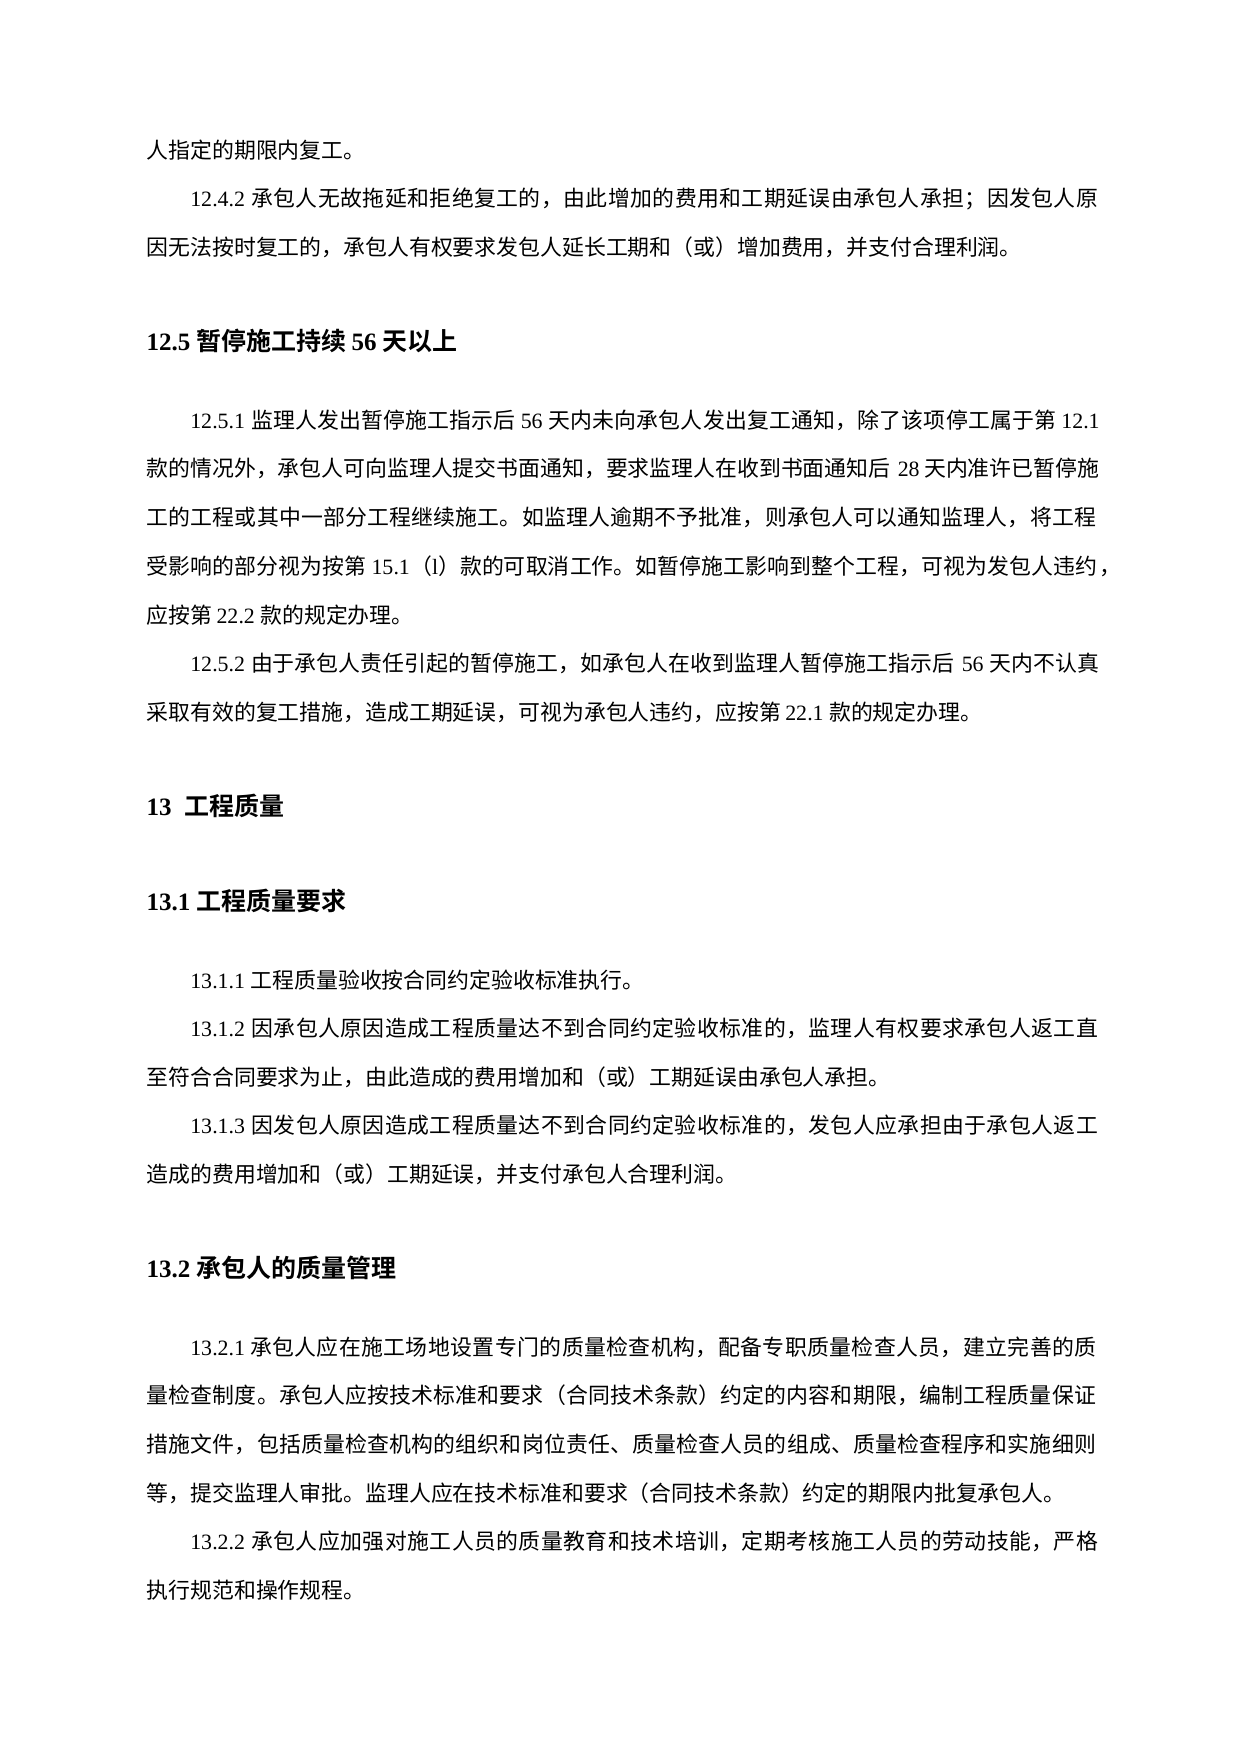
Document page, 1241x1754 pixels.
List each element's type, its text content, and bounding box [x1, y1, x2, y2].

text 12.4.2 承包人无故拖延和拒绝复工的，由此增加的费用和工期延误由承包人承担；因发包人原因无法按时复工的，承包人有权要求发包人延长工期和（或）增加费用，并支付合理利润。 [146, 181, 1100, 262]
text 12.5.1 监理人发出暂停施工指示后56 天内未向承包人发出复工通知，除了该项停工属于第12.1 款的情况外，承包人可向监理人提交书面通知，要求监理人在收到书面通知后28天内准许已暂停施工的工程或其中一部分工程继续施工。如监理人逾期不予批准，则承包人可以通知监理人，将工程受影响的部分视为按第15.1（l）款的可取消工作。如暂停施工影响到整个工程，可视为发包人违约，应按第22.2 款的规定办理。 [146, 402, 1100, 630]
text 13.1.2 因承包人原因造成工程质量达不到合同约定验收标准的，监理人有权要求承包人返工直至符合合同要求为止，由此造成的费用增加和（或）工期延误由承包人承担。 [146, 1011, 1100, 1092]
text 13.1.1 工程质量验收按合同约定验收标准执行。 [146, 962, 1100, 995]
subtitle 12.5 暂停施工持续56 天以上 [146, 307, 1100, 372]
subtitle 13.1 工程质量要求 [146, 867, 1100, 932]
subtitle 13 工程质量 [146, 772, 1100, 837]
text 13.2.2 承包人应加强对施工人员的质量教育和技术培训，定期考核施工人员的劳动技能，严格执行规范和操作规程。 [146, 1524, 1100, 1605]
subtitle 13.2 承包人的质量管理 [146, 1234, 1100, 1299]
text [146, 132, 1100, 165]
text 13.1.3 因发包人原因造成工程质量达不到合同约定验收标准的，发包人应承担由于承包人返工造成的费用增加和（或）工期延误，并支付承包人合理利润。 [146, 1108, 1100, 1189]
text 12.5.2 由于承包人责任引起的暂停施工，如承包人在收到监理人暂停施工指示后56 天内不认真采取有效的复工措施，造成工期延误，可视为承包人违约，应按第22.1 款的规定办理。 [146, 646, 1100, 727]
text 13.2.1承包人应在施工场地设置专门的质量检查机构，配备专职质量检查人员，建立完善的质量检查制度。承包人应按技术标准和要求（合同技术条款）约定的内容和期限，编制工程质量保证措施文件，包括质量检查机构的组织和岗位责任、质量检查人员的组成、质量检查程序和实施细则等，提交监理人审批。监理人应在技术标准和要求（合同技术条款）约定的期限内批复承包人。 [146, 1329, 1100, 1508]
